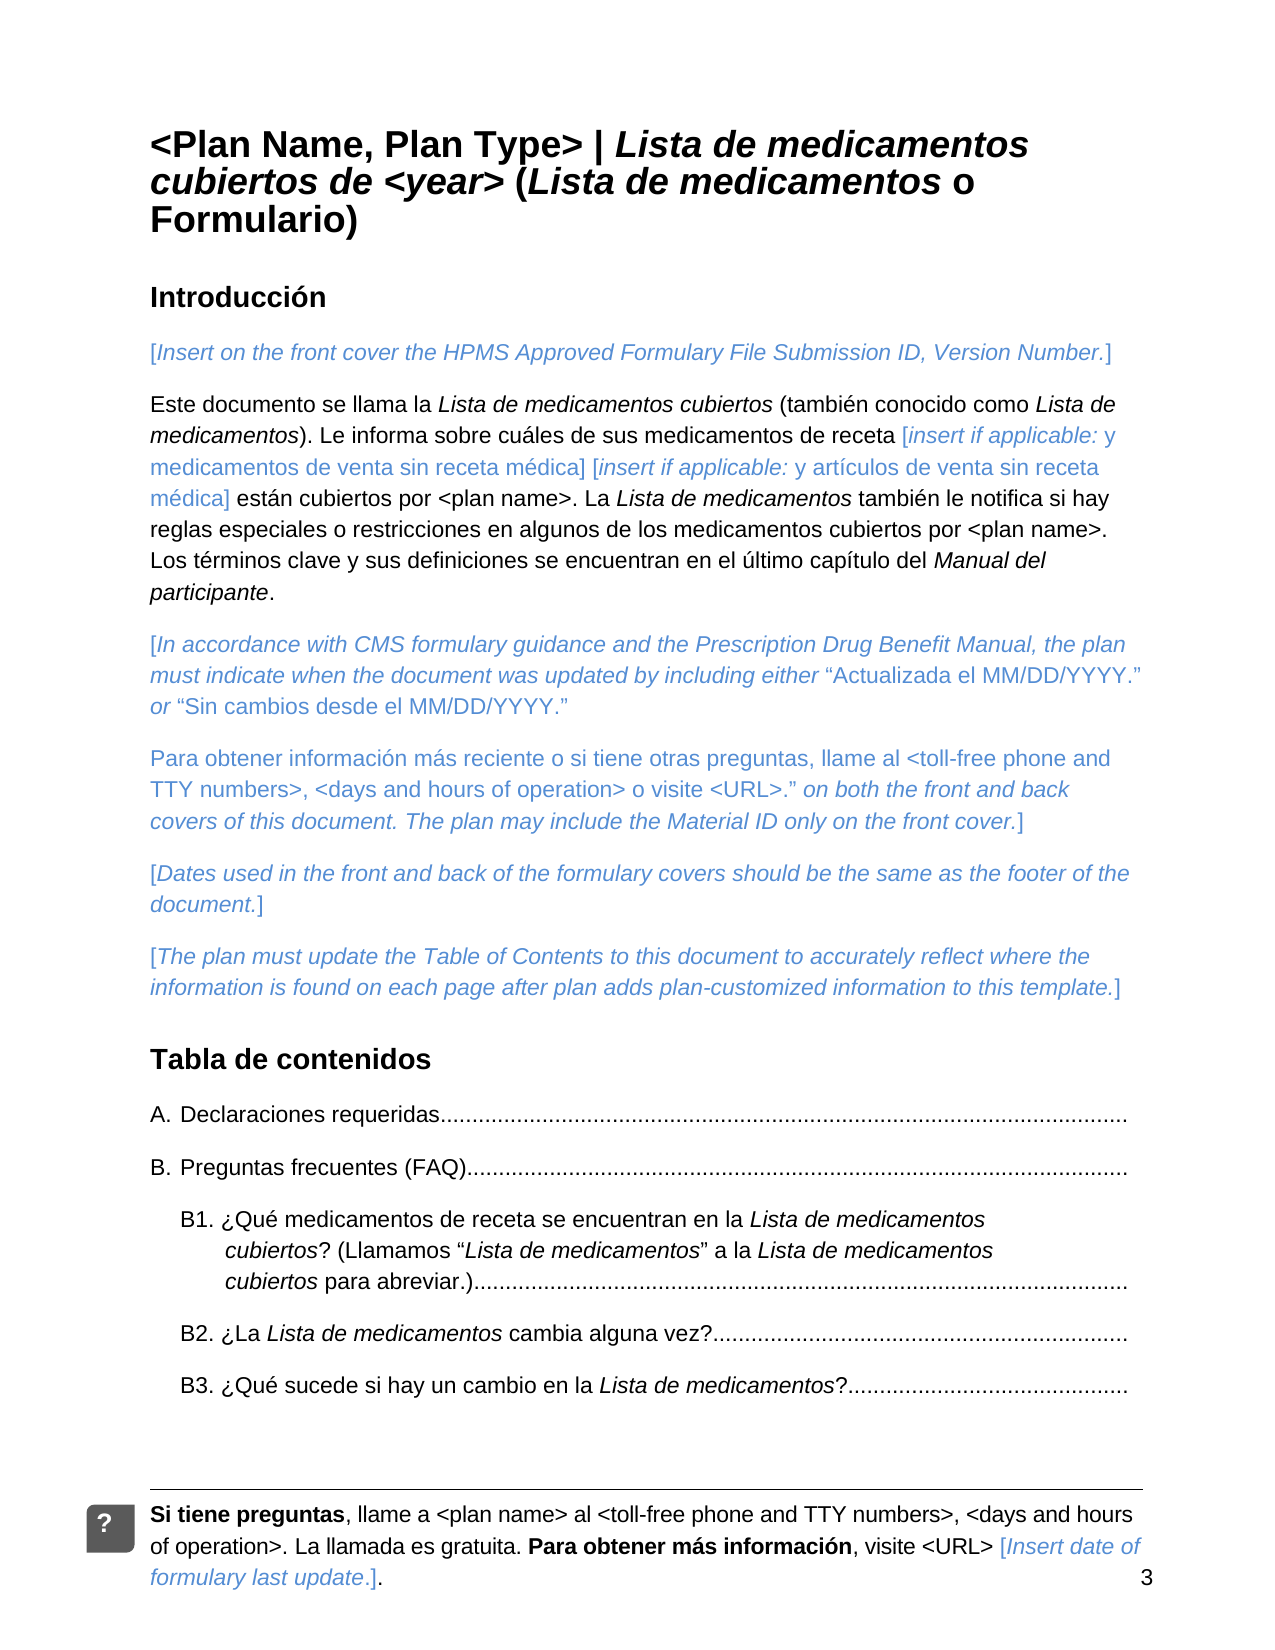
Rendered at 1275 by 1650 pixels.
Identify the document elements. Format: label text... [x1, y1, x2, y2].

text [Insert on the front cover the HPMS Approved Formulary File Submission ID, Version Number.] [150, 335, 1143, 367]
text Este documento se llama la Lista de medicamentos cubiertos (también conocido como Lista de medicamentos). Le informa sobre cuáles de sus medicamentos de receta [insert if applicable: y medicamentos de venta sin receta médica] [insert if applicable: y artículos de venta sin receta médica] están cubiertos por <plan name>. La Lista de medicamentos también le notifica si hay reglas especiales o restricciones en algunos de los medicamentos cubiertos por <plan name>. Los términos clave y sus definiciones se encuentran en el último capítulo del Manual del participante. [150, 387, 1143, 606]
text [The plan must update the Table of Contents to this document to accurately reflect where the information is found on each page after plan adds plan-customized information to this template.] [150, 939, 1143, 1002]
text Para obtener información más reciente o si tiene otras preguntas, llame al <toll-free phone and TTY numbers>, <days and hours of operation> o visite <URL>.” on both the front and back covers of this document. The plan may include the Material ID only on the front cover.] [150, 742, 1143, 835]
text [In accordance with CMS formulary guidance and the Prescription Drug Benefit Manual, the plan must indicate when the document was updated by including either “Actualizada el MM/DD/YYYY.” or “Sin cambios desde el MM/DD/YYYY.” [150, 627, 1143, 721]
text <Plan Name, Plan Type> | Lista de medicamentos cubiertos de <year> (Lista de medicamentos o Formulario) [150, 127, 1143, 239]
text Introducción [150, 277, 1143, 314]
text [Dates used in the front and back of the formulary covers should be the same as the footer of the document.] [150, 856, 1143, 919]
